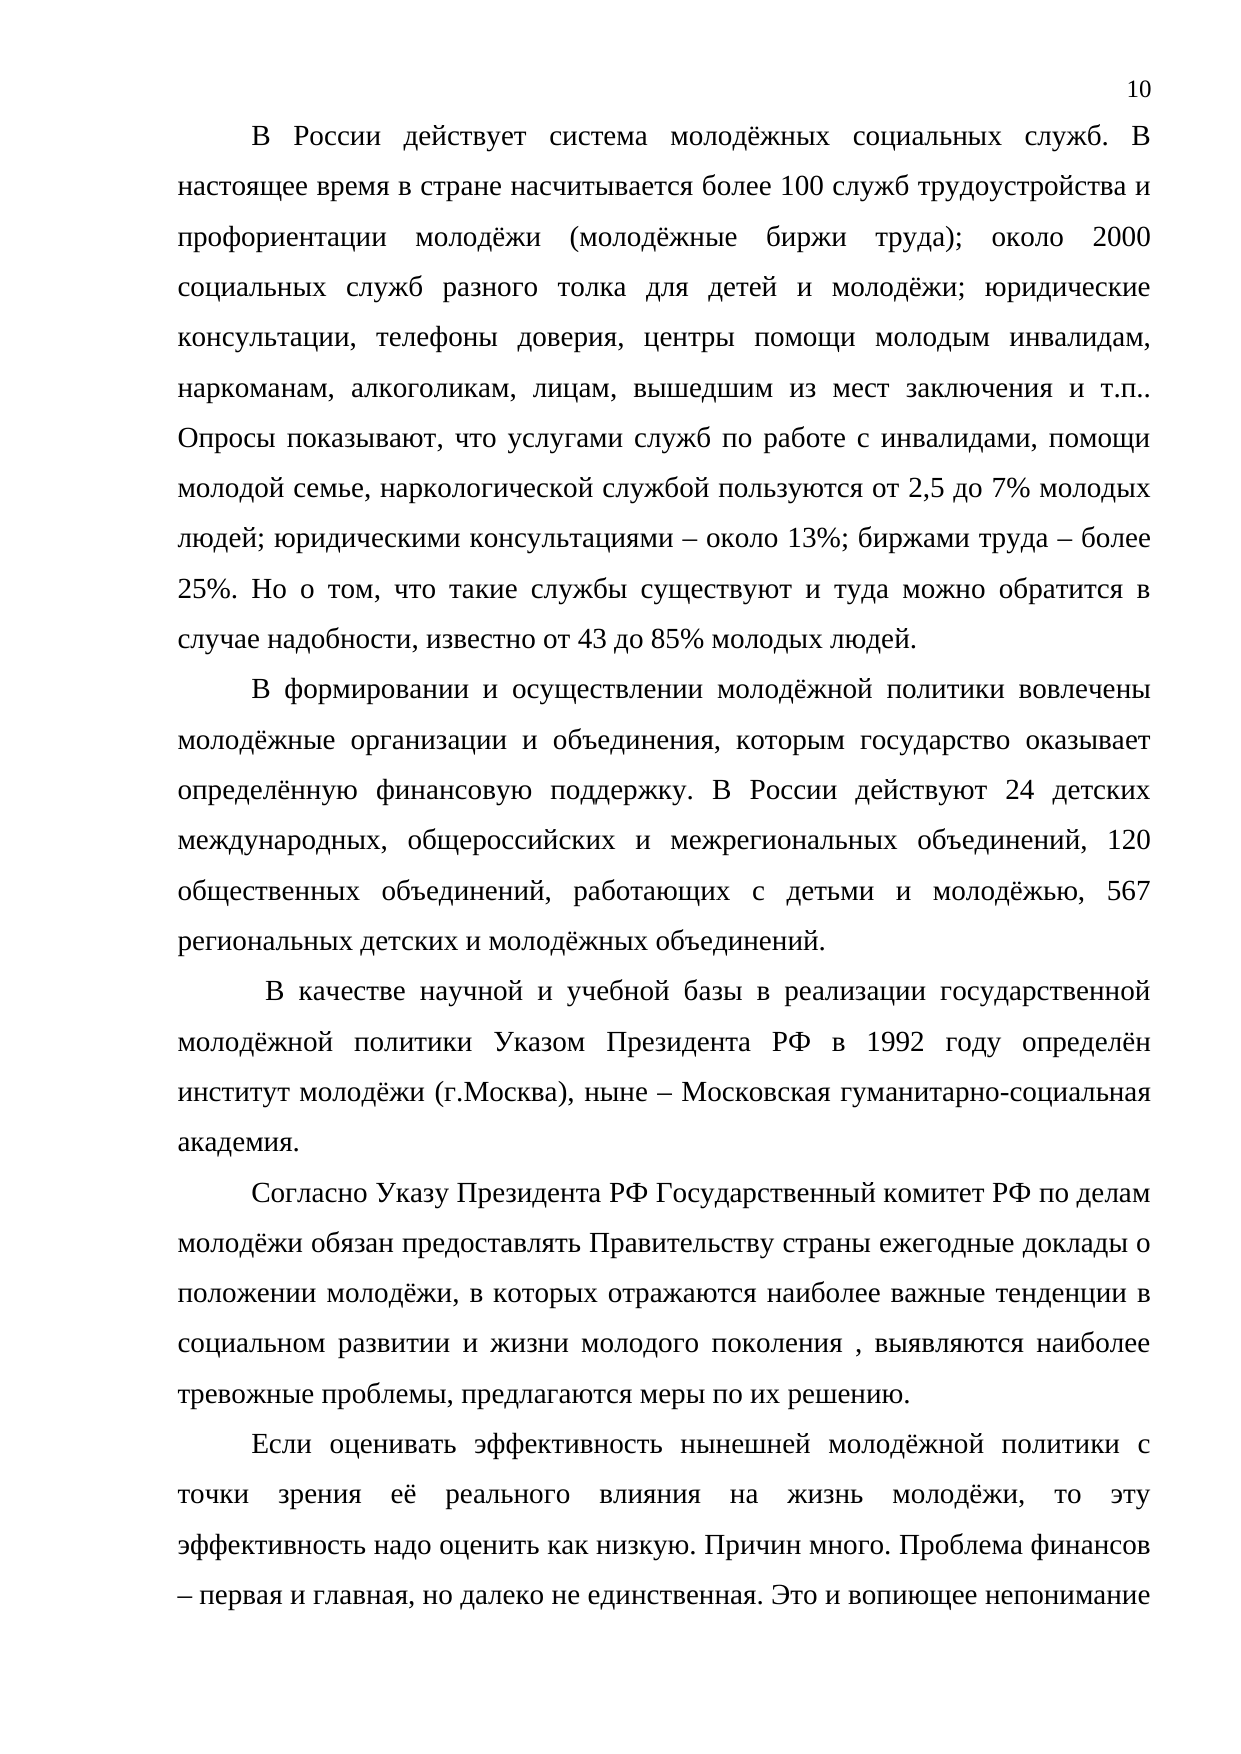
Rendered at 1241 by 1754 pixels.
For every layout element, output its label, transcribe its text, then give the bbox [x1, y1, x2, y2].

text Согласно Указу Президента РФ Государственный комитет РФ по делам молодёжи обязан предоставлять Правительству страны ежегодные доклады о положении молодёжи, в которых отражаются наиболее важные тенденции в социальном развитии и жизни молодого поколения , выявляются наиболее тревожные проблемы, предлагаются меры по их решению. [177, 1175, 1152, 1409]
text В формировании и осуществлении молодёжной политики вовлечены молодёжные организации и объединения, которым государство оказывает определённую финансовую поддержку. В России действуют 24 детских международных, общероссийских и межрегиональных объединений, 120 общественных объединений, работающих с детьми и молодёжью, 567 региональных детских и молодёжных объединений. [177, 672, 1152, 957]
text В качестве научной и учебной базы в реализации государственной молодёжной политики Указом Президента РФ в 1992 году определён институт молодёжи (г.Москва), ныне – Московская гуманитарно-социальная академия. [177, 973, 1152, 1158]
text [177, 1426, 1152, 1611]
text В России действует система молодёжных социальных служб. В настоящее время в стране насчитывается более 100 служб трудоустройства и профориентации молодёжи (молодёжные биржи труда); около 2000 социальных служб разного толка для детей и молодёжи; юридические консультации, телефоны доверия, центры помощи молодым инвалидам, наркоманам, алкоголикам, лицам, вышедшим из мест заключения и т.п.. Опросы показывают, что услугами служб по работе с инвалидами, помощи молодой семье, наркологической службой пользуются от 2,5 до 7% молодых людей; юридическими консультациями – около 13%; биржами труда – более 25%. Но о том, что такие службы существуют и туда можно обратится в случае надобности, известно от 43 до 85% молодых людей. [177, 118, 1152, 655]
